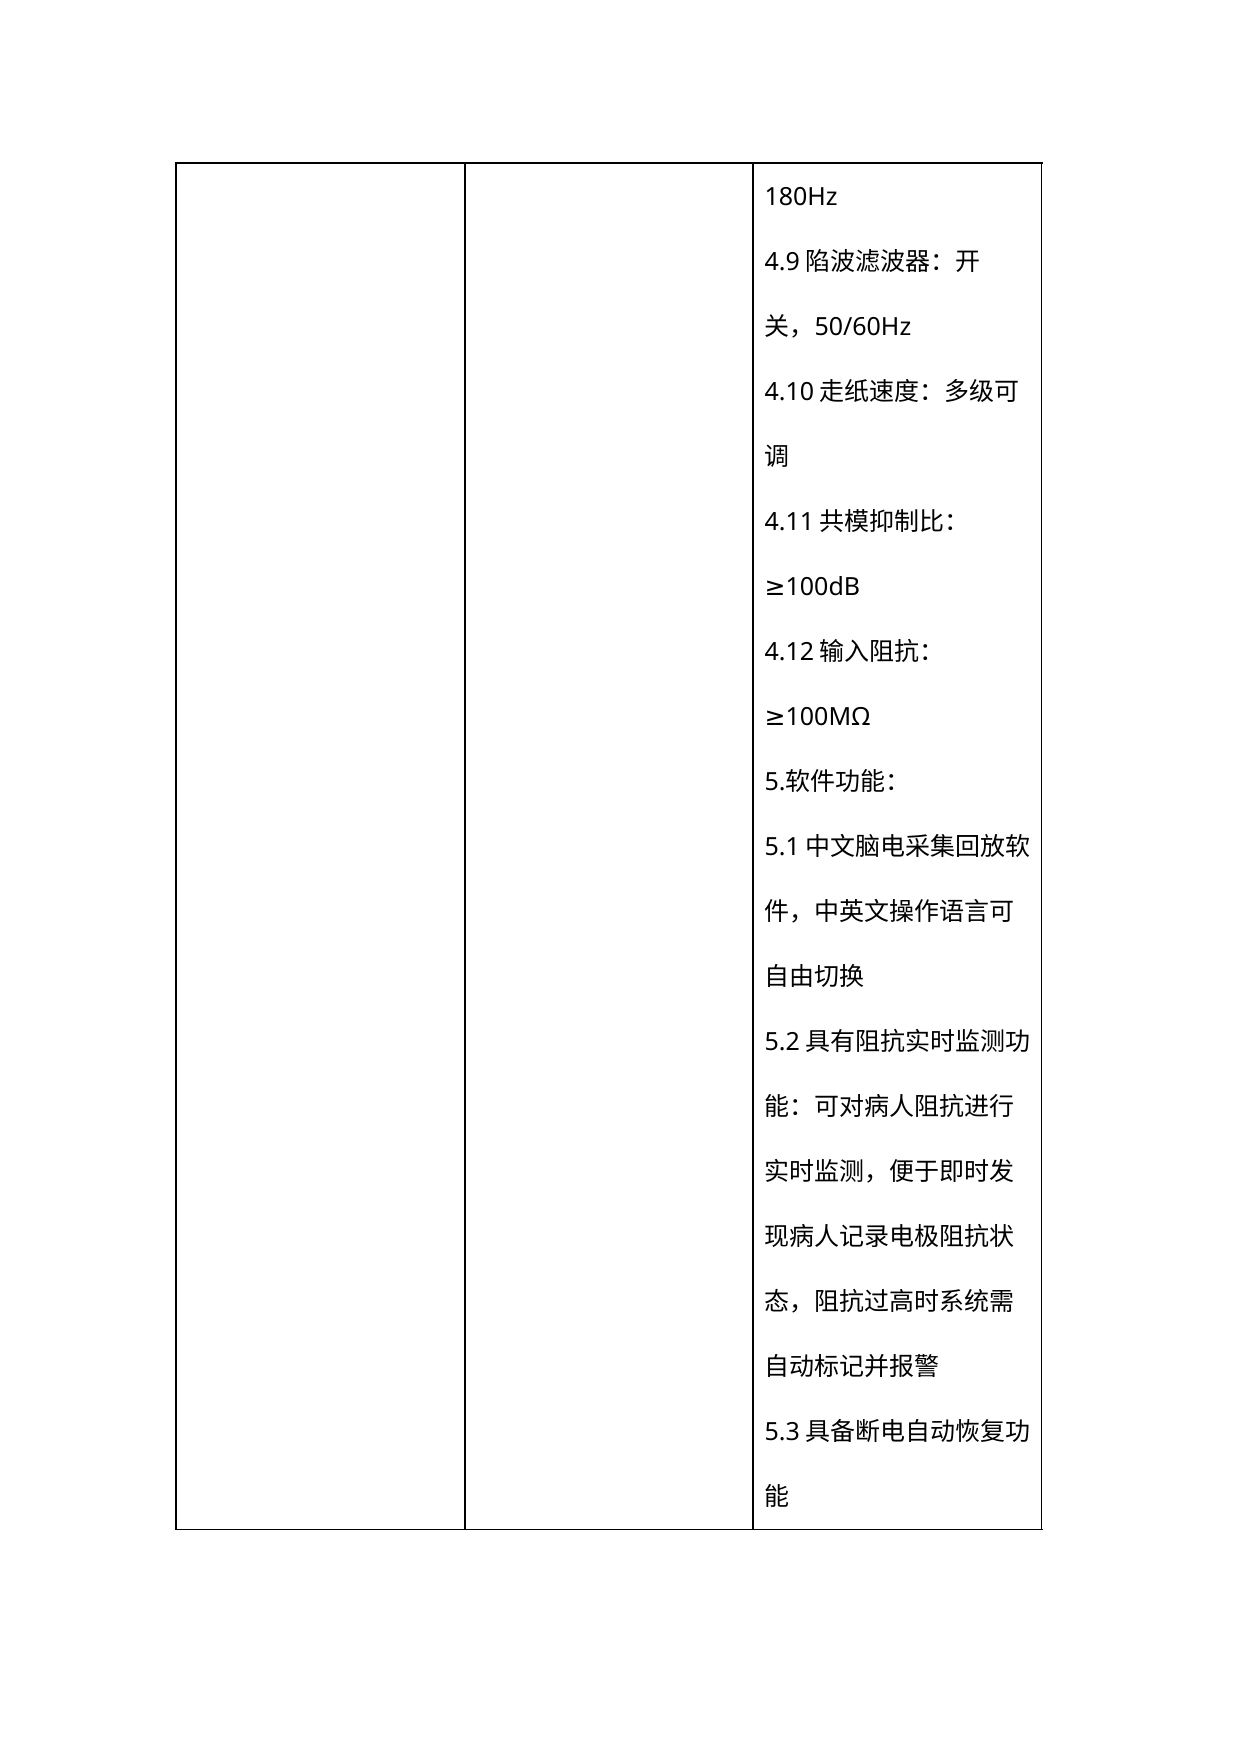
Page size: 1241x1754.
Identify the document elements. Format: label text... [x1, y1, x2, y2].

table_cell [754, 164, 1041, 1528]
table_cell ▲ [177, 164, 464, 1528]
table_cell 4 [466, 164, 752, 1528]
